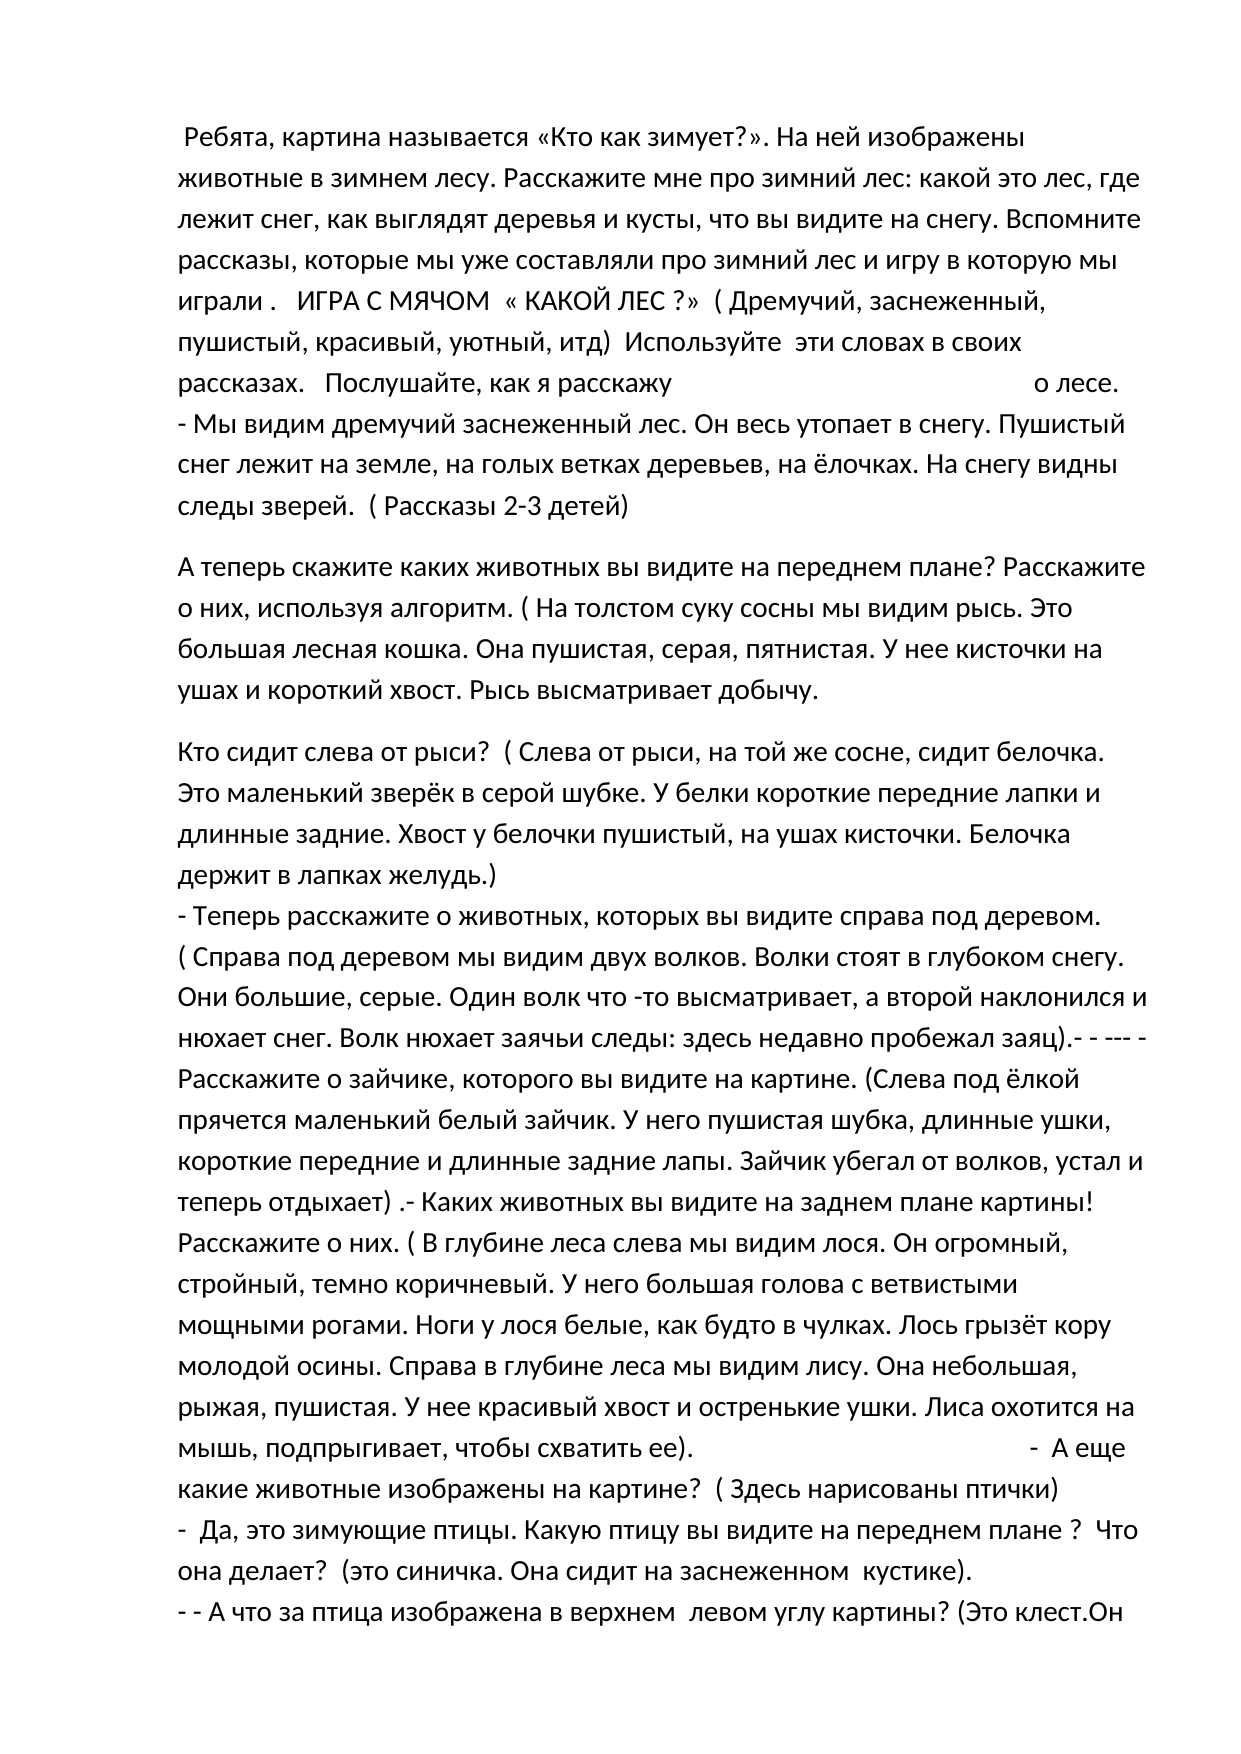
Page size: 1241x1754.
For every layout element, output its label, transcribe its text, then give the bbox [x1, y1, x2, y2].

text А теперь скажите каких животных вы видите на переднем плане? Расскажите о них, используя алгоритм. ( На толстом суку сосны мы видим рысь. Это большая лесная кошка. Она пушистая, серая, пятнистая. У нее кисточки на ушах и короткий хвост. Рысь высматривает добычу. [177, 548, 1152, 707]
text Ребята, картина называется «Кто как зимует?». На ней изображены животные в зимнем лесу. Расскажите мне про зимний лес: какой это лес, где лежит снег, как выглядят деревья и кусты, что вы видите на снегу. Вспомните рассказы, которые мы уже составляли про зимний лес и игру в которую мы играли . ИГРА С МЯЧОМ « КАКОЙ ЛЕС ?» ( Дремучий, заснеженный, пушистый, красивый, уютный, итд) Используйте эти словах в своих рассказах. Послушайте, как я расскажу о лесе. - Мы видим дремучий заснеженный лес. Он весь утопает в снегу. Пушистый снег лежит на земле, на голых ветках деревьев, на ёлочках. На снегу видны следы зверей. ( Рассказы 2-3 детей) [177, 118, 1152, 522]
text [177, 733, 1152, 1628]
